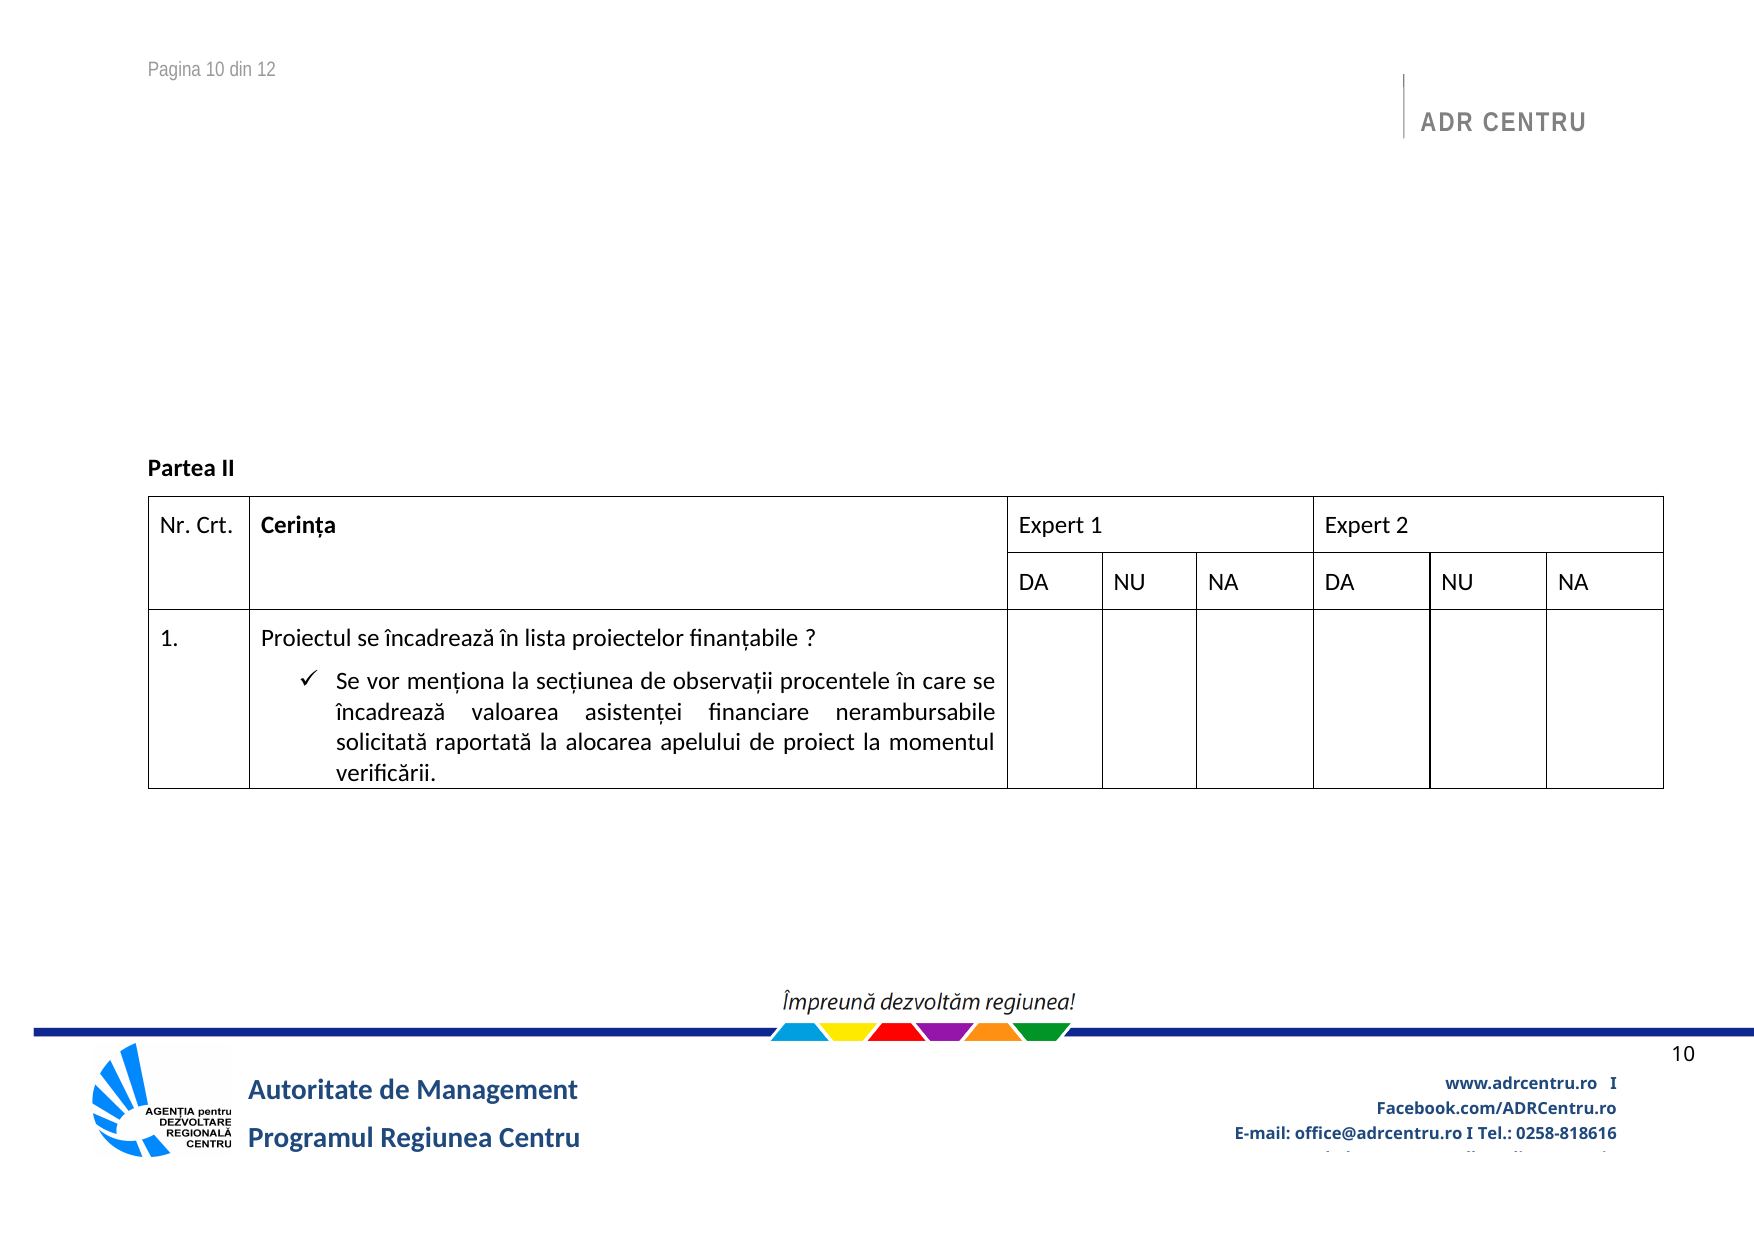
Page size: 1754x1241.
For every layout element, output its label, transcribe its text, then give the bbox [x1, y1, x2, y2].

table_header Expert 1 [1008, 497, 1313, 552]
table_cell DA [1314, 553, 1429, 609]
table_cell NA [1547, 553, 1663, 609]
table_header Expert 2 [1314, 497, 1663, 552]
table_header Cerința [250, 497, 1007, 609]
picture [92, 1043, 232, 1157]
table_cell 1. [149, 610, 249, 787]
table_cell [1431, 610, 1546, 787]
table_cell Proiectul se încadrează în lista proiectelor finanțabile ? Se vor menționa la secțiunea de observații procentele în care se încadrează valoarea asistenței financiare nerambursabile solicitată raportată la alocarea apelului de proiect la momentul verificării. [250, 610, 1007, 787]
table_cell [1008, 610, 1102, 787]
table_cell DA [1008, 553, 1102, 609]
table_cell NA [1197, 553, 1313, 609]
table_cell [1314, 610, 1429, 787]
table_header Nr. Crt. [149, 497, 249, 609]
table_cell [1197, 610, 1313, 787]
picture [769, 988, 1089, 1015]
table_cell [1547, 610, 1663, 787]
text Partea II [148, 453, 1695, 483]
table_cell NU [1431, 553, 1546, 609]
table_cell NU [1103, 553, 1196, 609]
picture [33, 1023, 784, 1041]
table_cell [1103, 610, 1196, 787]
picture [816, 1023, 1754, 1041]
